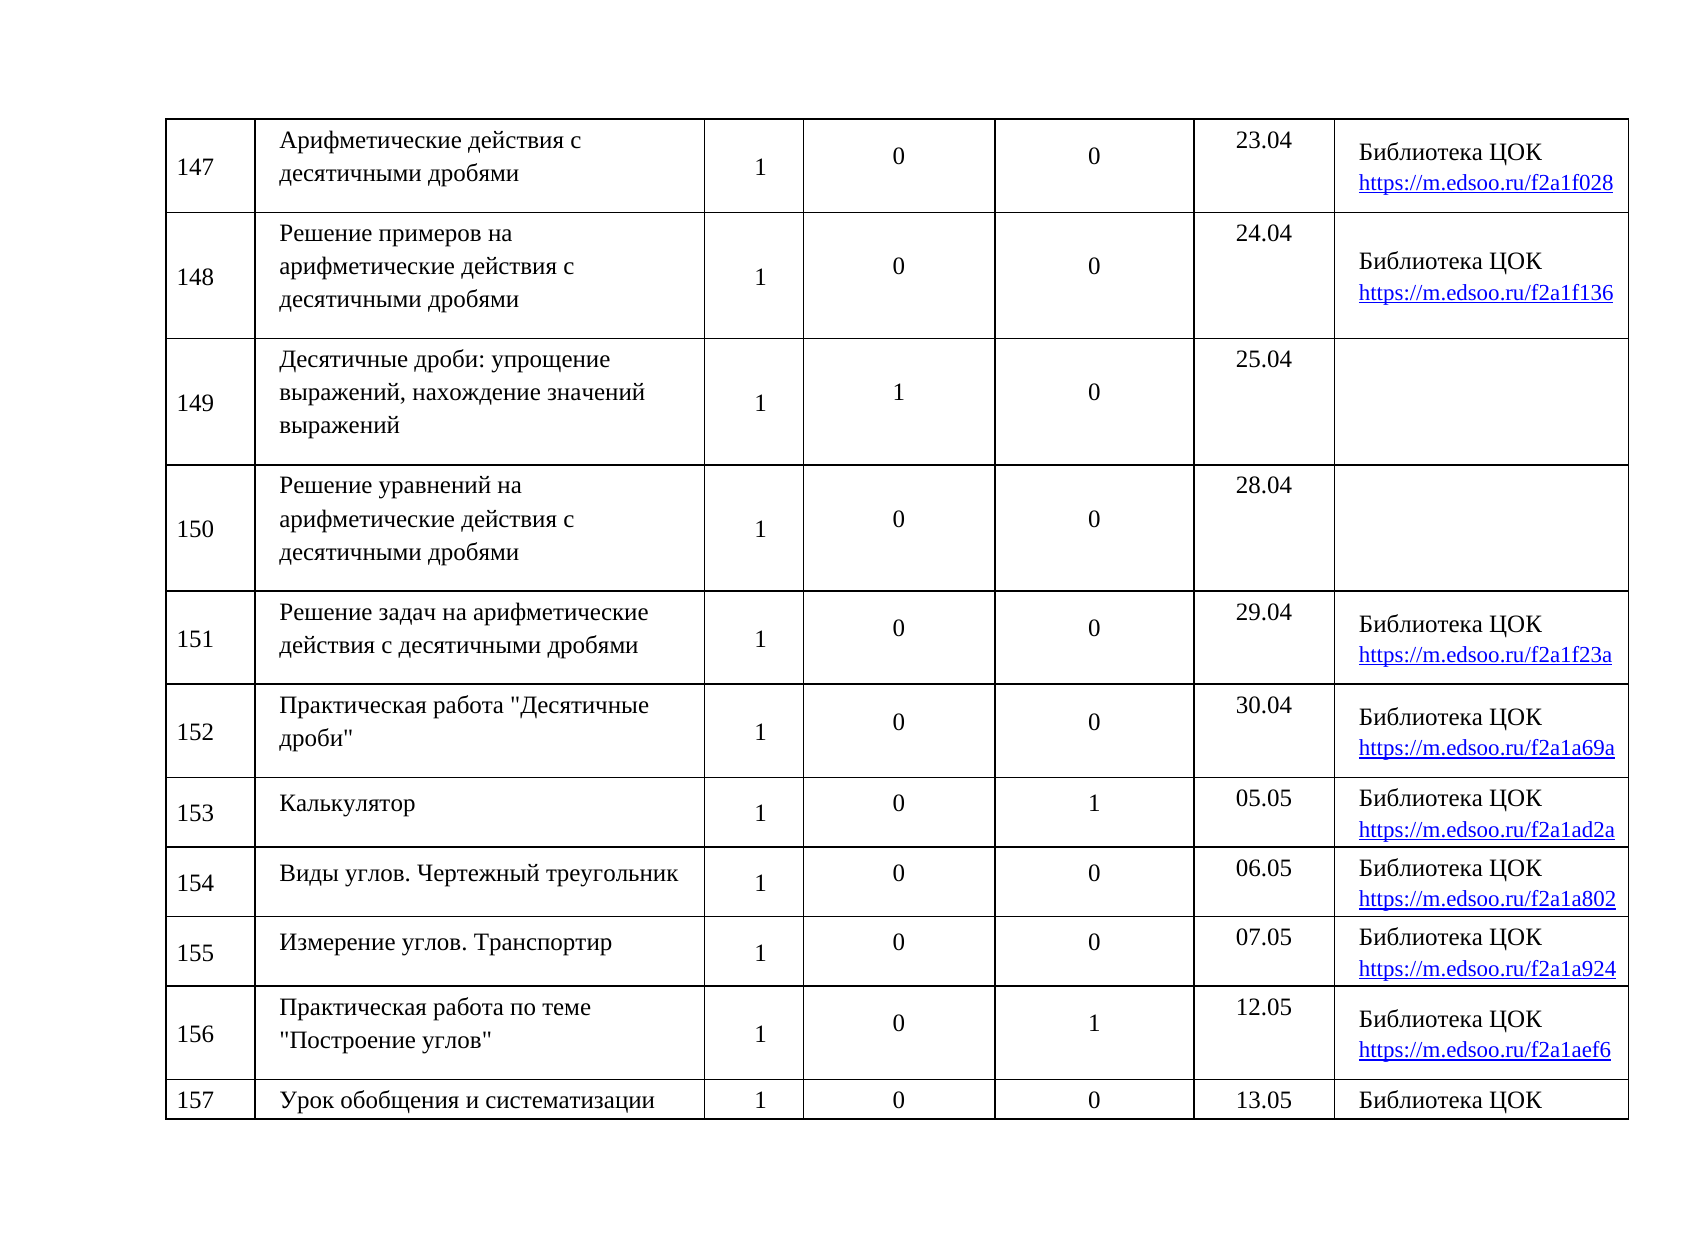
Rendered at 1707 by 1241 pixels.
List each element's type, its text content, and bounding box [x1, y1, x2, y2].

table_cell Практическая работа "Десятичные дроби" [256, 685, 704, 777]
table_cell 0 [996, 1080, 1193, 1118]
table_cell 156 [167, 987, 254, 1078]
table_cell 0 [996, 213, 1193, 338]
table_cell 1 [705, 848, 803, 916]
table_cell 0 [996, 466, 1193, 590]
table_cell 07.05 [1195, 917, 1334, 985]
table_cell 06.05 [1195, 848, 1334, 916]
table_cell 25.04 [1195, 339, 1334, 464]
table_cell 0 [804, 592, 994, 683]
table_cell Решение уравнений на арифметические действия с десятичными дробями [256, 466, 704, 590]
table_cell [1335, 1080, 1628, 1118]
table_cell Библиотека ЦОК https://m.edsoo.ru/f2a1f136 [1335, 213, 1628, 338]
table_cell Библиотека ЦОК https://m.edsoo.ru/f2a1f23a [1335, 592, 1628, 683]
table_cell 150 [167, 466, 254, 590]
table_cell 1 [705, 987, 803, 1078]
table_cell 154 [167, 848, 254, 916]
table_cell 148 [167, 213, 254, 338]
table_cell 0 [804, 1080, 994, 1118]
table_cell Арифметические действия с десятичными дробями [256, 120, 704, 211]
table_cell 157 [167, 1080, 254, 1118]
table_cell 0 [804, 466, 994, 590]
table_cell 0 [996, 917, 1193, 985]
table_cell 1 [705, 917, 803, 985]
table_cell 0 [804, 987, 994, 1078]
table_cell Библиотека ЦОК https://m.edsoo.ru/f2a1a802 [1335, 848, 1628, 916]
table_cell 0 [804, 213, 994, 338]
table_cell 0 [996, 592, 1193, 683]
table_cell 1 [996, 778, 1193, 846]
table_cell Решение примеров на арифметические действия с десятичными дробями [256, 213, 704, 338]
table_cell 23.04 [1195, 120, 1334, 211]
table_cell Измерение углов. Транспортир [256, 917, 704, 985]
table_cell Калькулятор [256, 778, 704, 846]
table_cell 151 [167, 592, 254, 683]
table_cell 13.05 [1195, 1080, 1334, 1118]
table_cell [1335, 339, 1628, 464]
table_cell 0 [804, 778, 994, 846]
table_cell 1 [804, 339, 994, 464]
table_cell 153 [167, 778, 254, 846]
table_cell 1 [705, 778, 803, 846]
table_cell 0 [804, 917, 994, 985]
table_cell 0 [804, 120, 994, 211]
table_cell Библиотека ЦОК https://m.edsoo.ru/f2a1a924 [1335, 917, 1628, 985]
table_cell Библиотека ЦОК https://m.edsoo.ru/f2a1f028 [1335, 120, 1628, 211]
table_cell Практическая работа по теме "Построение углов" [256, 987, 704, 1078]
table_cell 1 [705, 213, 803, 338]
table_cell Библиотека ЦОК https://m.edsoo.ru/f2a1aef6 [1335, 987, 1628, 1078]
table_cell [1335, 466, 1628, 590]
table_cell 0 [804, 685, 994, 777]
table_cell 0 [996, 685, 1193, 777]
table_cell 0 [996, 848, 1193, 916]
table_cell 152 [167, 685, 254, 777]
table_cell 24.04 [1195, 213, 1334, 338]
table_cell 0 [996, 339, 1193, 464]
table_cell 28.04 [1195, 466, 1334, 590]
table_cell 0 [804, 848, 994, 916]
table_cell Библиотека ЦОК https://m.edsoo.ru/f2a1ad2a [1335, 778, 1628, 846]
table_cell 0 [996, 120, 1193, 211]
table_cell 30.04 [1195, 685, 1334, 777]
table_cell Десятичные дроби: упрощение выражений, нахождение значений выражений [256, 339, 704, 464]
table_cell 1 [705, 339, 803, 464]
table_cell 147 [167, 120, 254, 211]
table_cell 1 [705, 685, 803, 777]
table_cell 12.05 [1195, 987, 1334, 1078]
table_cell 1 [705, 1080, 803, 1118]
table_cell 149 [167, 339, 254, 464]
table_cell 1 [705, 592, 803, 683]
table_cell 29.04 [1195, 592, 1334, 683]
table_cell 1 [996, 987, 1193, 1078]
table_cell 155 [167, 917, 254, 985]
table_cell Виды углов. Чертежный треугольник [256, 848, 704, 916]
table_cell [256, 1080, 704, 1118]
table_cell 1 [705, 466, 803, 590]
table_cell 1 [705, 120, 803, 211]
table_cell Решение задач на арифметические действия с десятичными дробями [256, 592, 704, 683]
table_cell 05.05 [1195, 778, 1334, 846]
table_cell Библиотека ЦОК https://m.edsoo.ru/f2a1a69a [1335, 685, 1628, 777]
